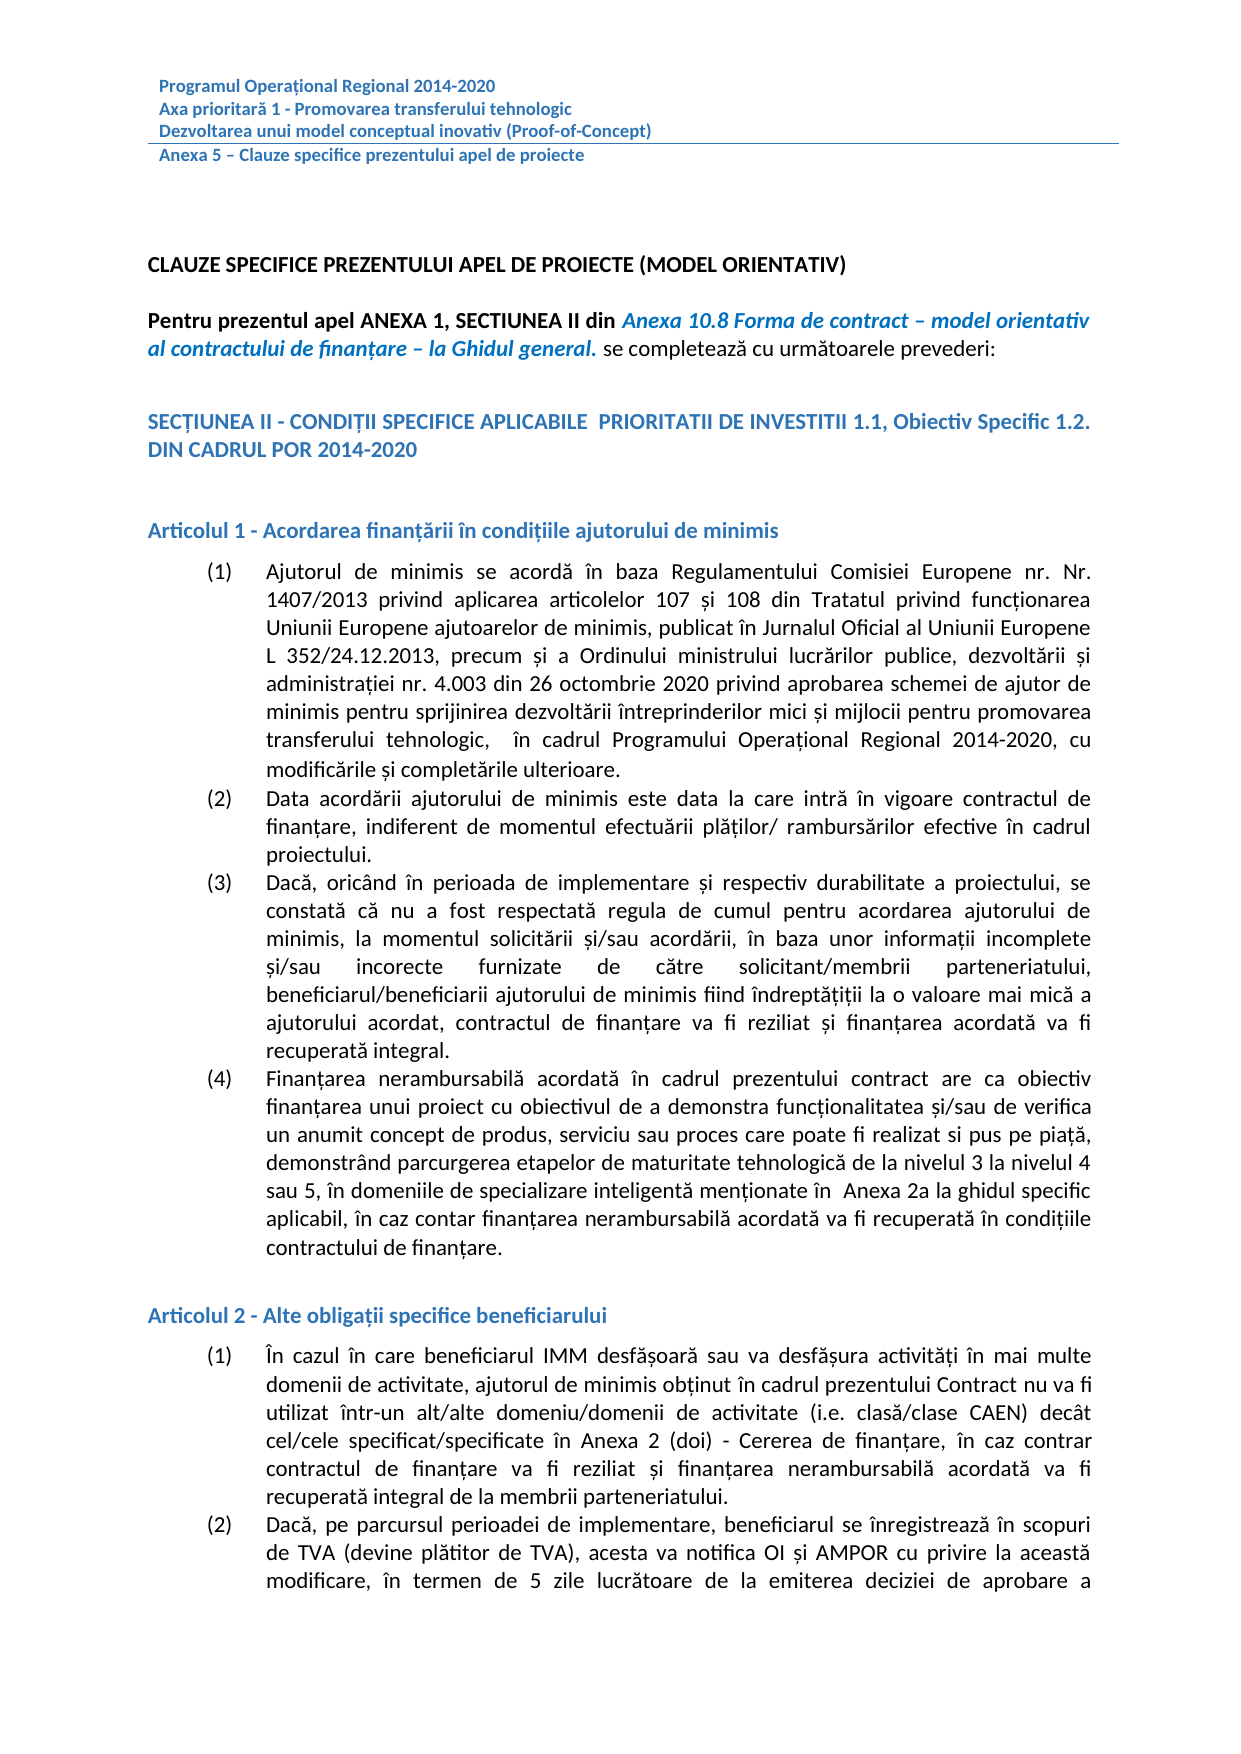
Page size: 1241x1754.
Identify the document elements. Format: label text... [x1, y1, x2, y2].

subtitle Articolul 2 - Alte obligații specifice beneficiarului [148, 1301, 1093, 1329]
list Data acordării ajutorului de minimis este data la care intră în vigoare contractul de finanțare, indiferent de momentul efectuării plăților/ rambursărilor efective în cadrul proiectului. [207, 784, 1093, 868]
list Finanțarea nerambursabilă acordată în cadrul prezentului contract are ca obiectiv finanțarea unui proiect cu obiectivul de a demonstra funcționalitatea și/sau de verifica un anumit concept de produs, serviciu sau proces care poate fi realizat si pus pe piață, demonstrând parcurgerea etapelor de maturitate tehnologică de la nivelul 3 la nivelul 4 sau 5, în domeniile de specializare inteligentă menționate în Anexa 2a la ghidul specific aplicabil, în caz contar finanțarea nerambursabilă acordată va fi recuperată în condițiile contractului de finanțare. [207, 1064, 1093, 1261]
list Pentru prezentul apel ANEXA 1, SECTIUNEA II din Anexa 10.8 Forma de contract – model orientativ al contractului de finanţare – la Ghidul general. se completează cu următoarele prevederi: [148, 307, 1093, 363]
subtitle Articolul 1 - Acordarea finanțării în condițiile ajutorului de minimis [148, 516, 1093, 544]
list Ajutorul de minimis se acordă în baza Regulamentului Comisiei Europene nr. Nr. 1407/2013 privind aplicarea articolelor 107 și 108 din Tratatul privind funcționarea Uniunii Europene ajutoarelor de minimis, publicat în Jurnalul Oficial al Uniunii Europene L 352/24.12.2013, precum și a Ordinului ministrului lucrărilor publice, dezvoltării și administrației nr. 4.003 din 26 octombrie 2020 privind aprobarea schemei de ajutor de minimis pentru sprijinirea dezvoltării întreprinderilor mici și mijlocii pentru promovarea transferului tehnologic, în cadrul Programului Operațional Regional 2014-2020, cu modificările și completările ulterioare. [207, 557, 1093, 784]
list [207, 1510, 1093, 1594]
list Dacă, oricând în perioada de implementare și respectiv durabilitate a proiectului, se constată că nu a fost respectată regula de cumul pentru acordarea ajutorului de minimis, la momentul solicitării și/sau acordării, în baza unor informații incomplete și/sau incorecte furnizate de către solicitant/membrii parteneriatului, beneficiarul/beneficiarii ajutorului de minimis fiind îndreptățiții la o valoare mai mică a ajutorului acordat, contractul de finanțare va fi reziliat și finanțarea acordată va fi recuperată integral. [207, 868, 1093, 1064]
text CLAUZE SPECIFICE PREZENTULUI APEL DE PROIECTE (MODEL ORIENTATIV) [148, 251, 1093, 278]
list În cazul în care beneficiarul IMM desfășoară sau va desfășura activități în mai multe domenii de activitate, ajutorul de minimis obținut în cadrul prezentului Contract nu va fi utilizat într-un alt/alte domeniu/domenii de activitate (i.e. clasă/clase CAEN) decât cel/cele specificat/specificate în Anexa 2 (doi) - Cererea de finanțare, în caz contrar contractul de finanțare va fi reziliat și finanțarea nerambursabilă acordată va fi recuperată integral de la membrii parteneriatului. [207, 1342, 1093, 1510]
subtitle SECȚIUNEA II - CONDIȚII SPECIFICE APLICABILE PRIORITATII DE INVESTITII 1.1, Obiectiv Specific 1.2. DIN CADRUL POR 2014-2020 [148, 407, 1093, 463]
